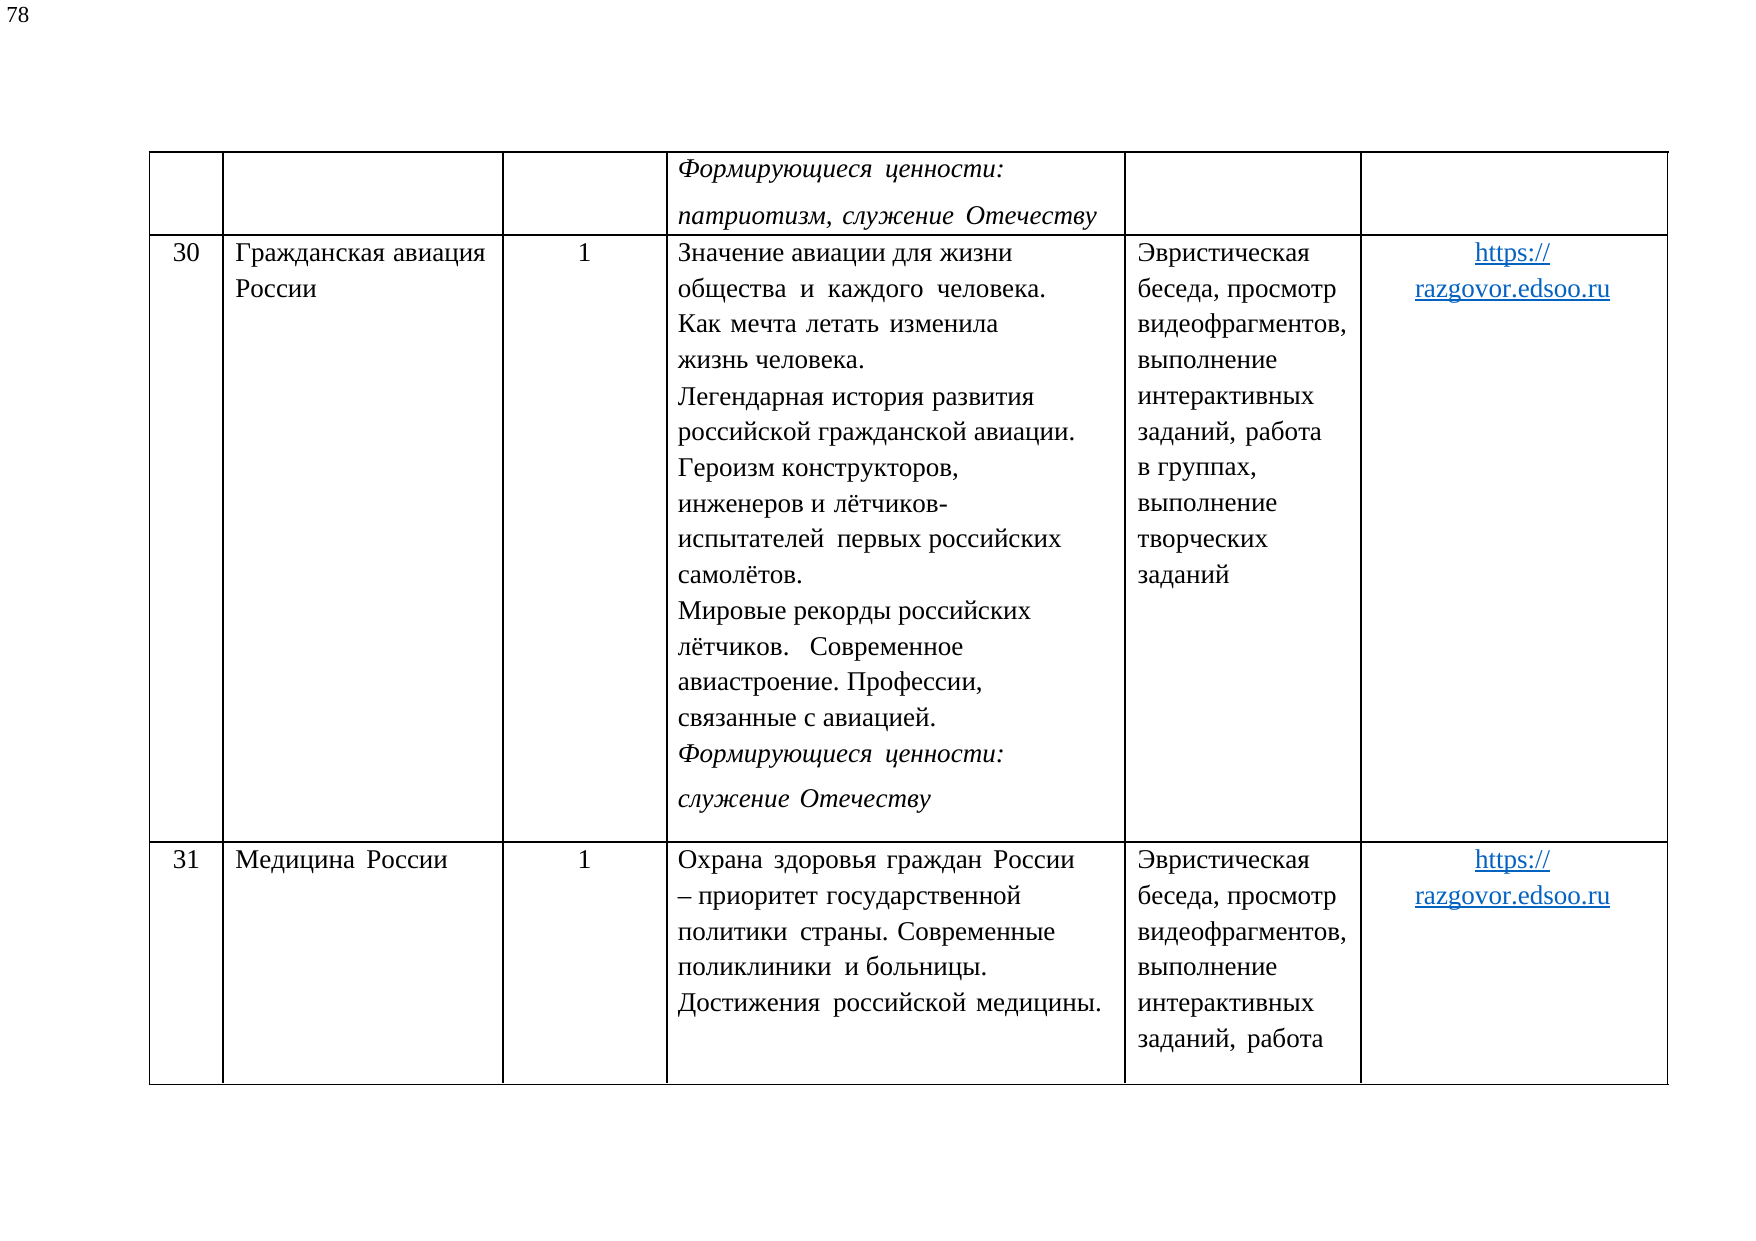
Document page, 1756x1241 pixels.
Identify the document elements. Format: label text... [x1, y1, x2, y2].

table_cell Гражданская авиация России [224, 236, 502, 841]
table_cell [1126, 236, 1360, 841]
table_cell 1 [504, 843, 666, 1083]
table_cell Эвристическая беседа, просмотр видеофрагментов, выполнение интерактивных заданий, работа [1126, 843, 1360, 1083]
table_cell https://razgovor.edsoo.ru [1362, 843, 1667, 1083]
table_cell 31 [150, 843, 222, 1083]
table_cell 30 [150, 236, 222, 841]
table_header [1362, 153, 1667, 234]
table_header Формирующиеся ценности: патриотизм, служение Отечеству [668, 153, 1124, 234]
table_header [150, 153, 222, 234]
table_cell 1 [504, 236, 666, 841]
table_cell Значение авиации для жизни общества и каждого человека. Как мечта летать изменила жизнь человека. Легендарная история развития российской гражданской авиации. Героизм конструкторов, инженеров и лётчиков-испытателей первых российских самолётов. Мировые рекорды российских лётчиков. Современное авиастроение. Профессии, связанные с авиацией. Формирующиеся ценности: служение Отечеству [668, 236, 1124, 841]
table_header [504, 153, 666, 234]
table_header [224, 153, 502, 234]
table_cell https://razgovor.edsoo.ru [1362, 236, 1667, 841]
table_cell Охрана здоровья граждан России – приоритет государственной политики страны. Современные поликлиники и больницы. Достижения российской медицины. [668, 843, 1124, 1083]
table_header [1126, 153, 1360, 234]
table_cell Медицина России [224, 843, 502, 1083]
